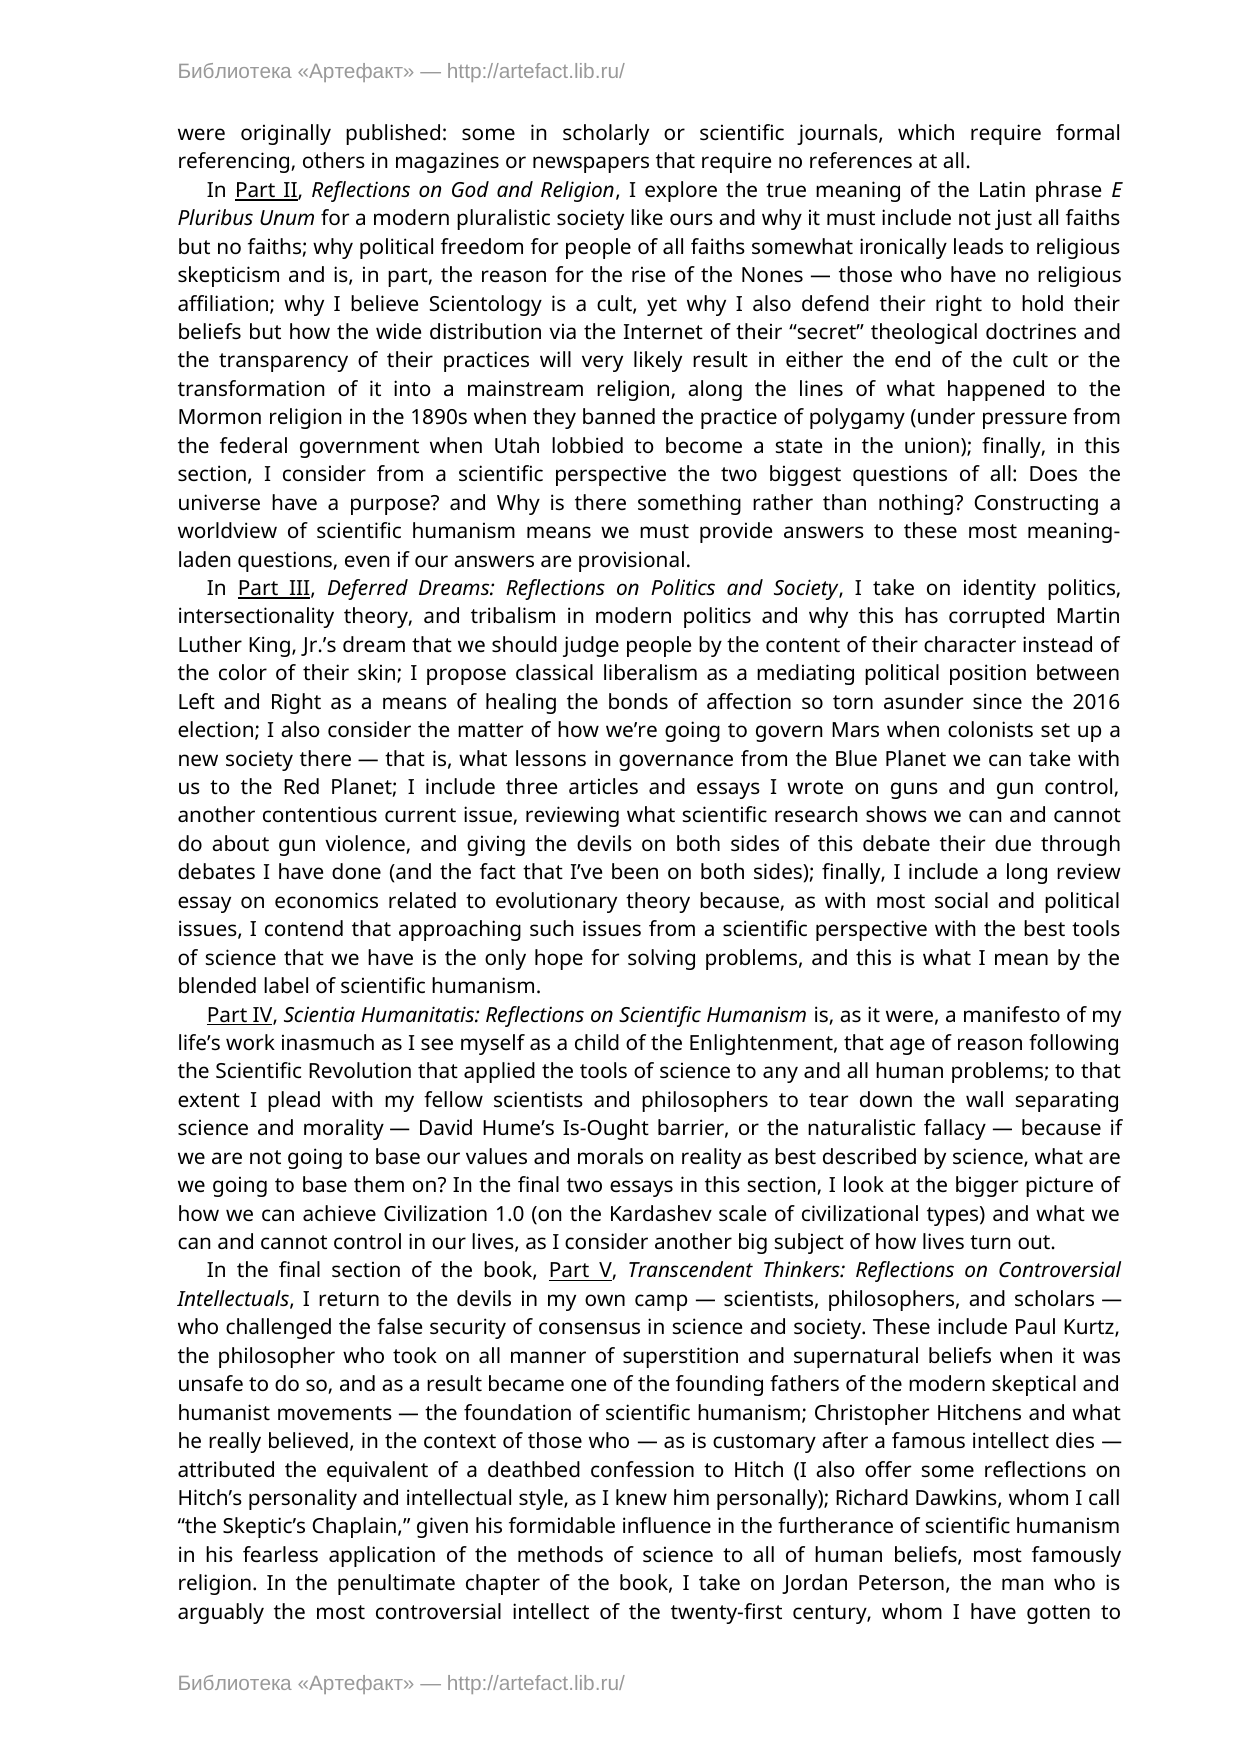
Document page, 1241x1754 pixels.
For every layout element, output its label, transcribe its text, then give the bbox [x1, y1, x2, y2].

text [177, 1256, 1122, 1625]
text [177, 118, 1122, 175]
text In Part III, Deferred Dreams: Reflections on Politics and Society, I take on identity politics, intersectionality theory, and tribalism in modern politics and why this has corrupted Martin Luther King, Jr.’s dream that we should judge people by the content of their character instead of the color of their skin; I propose classical liberalism as a mediating political position between Left and Right as a means of healing the bonds of affection so torn asunder since the 2016 election; I also consider the matter of how we’re going to govern Mars when colonists set up a new society there — that is, what lessons in governance from the Blue Planet we can take with us to the Red Planet; I include three articles and essays I wrote on guns and gun control, another contentious current issue, reviewing what scientific research shows we can and cannot do about gun violence, and giving the devils on both sides of this debate their due through debates I have done (and the fact that I’ve been on both sides); finally, I include a long review essay on economics related to evolutionary theory because, as with most social and political issues, I contend that approaching such issues from a scientific perspective with the best tools of science that we have is the only hope for solving problems, and this is what I mean by the blended label of scientific humanism. [177, 573, 1122, 1000]
text In Part II, Reflections on God and Religion, I explore the true meaning of the Latin phrase E Pluribus Unum for a modern pluralistic society like ours and why it must include not just all faiths but no faiths; why political freedom for people of all faiths somewhat ironically leads to religious skepticism and is, in part, the reason for the rise of the Nones — those who have no religious affiliation; why I believe Scientology is a cult, yet why I also defend their right to hold their beliefs but how the wide distribution via the Internet of their “secret” theological doctrines and the transparency of their practices will very likely result in either the end of the cult or the transformation of it into a mainstream religion, along the lines of what happened to the Mormon religion in the 1890s when they banned the practice of polygamy (under pressure from the federal government when Utah lobbied to become a state in the union); finally, in this section, I consider from a scientific perspective the two biggest questions of all: Does the universe have a purpose? and Why is there something rather than nothing? Constructing a worldview of scientific humanism means we must provide answers to these most meaning-laden questions, even if our answers are provisional. [177, 175, 1122, 573]
text Part IV, Scientia Humanitatis: Reflections on Scientific Humanism is, as it were, a manifesto of my life’s work inasmuch as I see myself as a child of the Enlightenment, that age of reason following the Scientific Revolution that applied the tools of science to any and all human problems; to that extent I plead with my fellow scientists and philosophers to tear down the wall separating science and morality — David Hume’s Is-Ought barrier, or the naturalistic fallacy — because if we are not going to base our values and morals on reality as best described by science, what are we going to base them on? In the final two essays in this section, I look at the bigger picture of how we can achieve Civilization 1.0 (on the Kardashev scale of civilizational types) and what we can and cannot control in our lives, as I consider another big subject of how lives turn out. [177, 1000, 1122, 1256]
